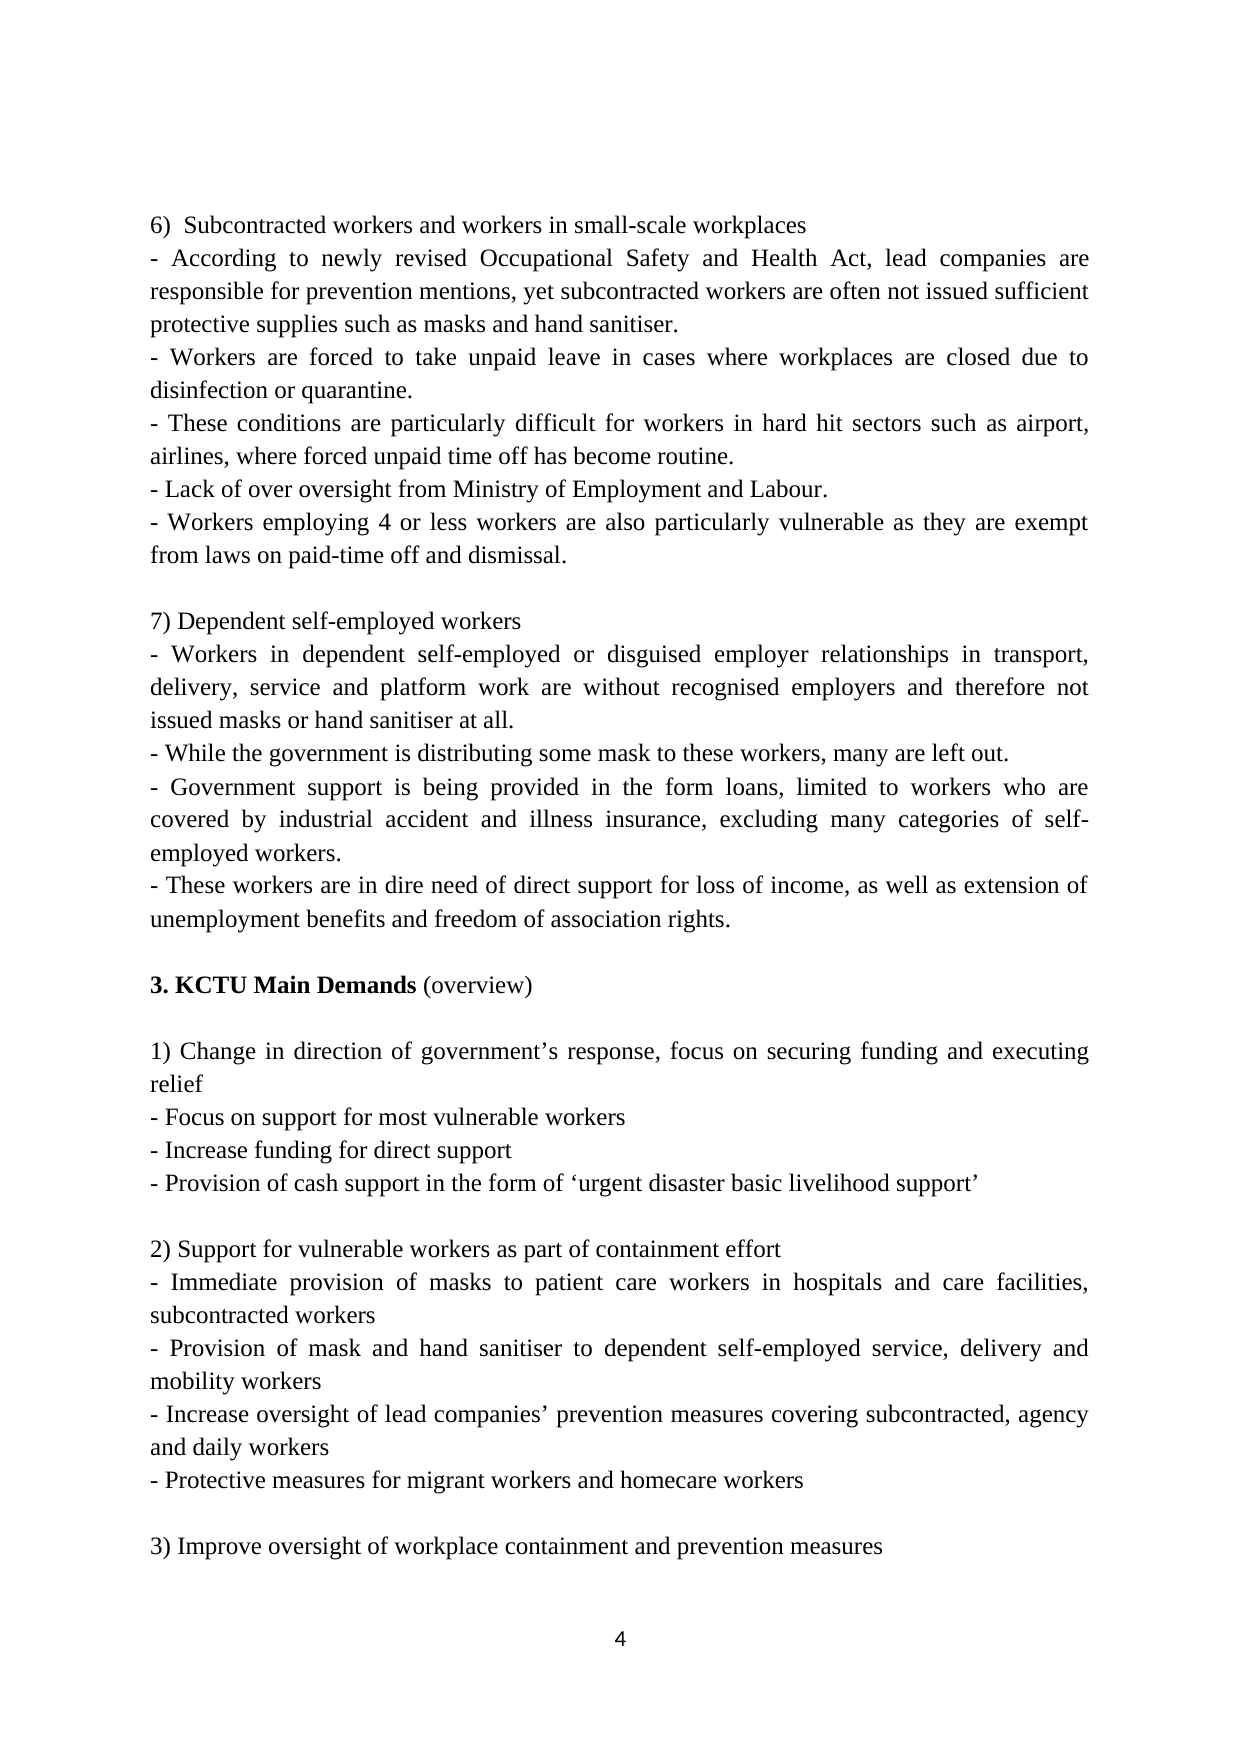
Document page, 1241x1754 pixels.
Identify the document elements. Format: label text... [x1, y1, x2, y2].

text 7) Dependent self-employed workers [150, 606, 1090, 635]
text - Protective measures for migrant workers and homecare workers [150, 1465, 1090, 1494]
text - Increase oversight of lead companies’ prevention measures covering subcontracted, agency and daily workers [150, 1399, 1090, 1461]
text - According to newly revised Occupational Safety and Health Act, lead companies are responsible for prevention mentions, yet subcontracted workers are often not issued sufficient protective supplies such as masks and hand sanitiser. [150, 243, 1090, 338]
text 3) Improve oversight of workplace containment and prevention measures [150, 1531, 1090, 1560]
text - Workers in dependent self-employed or disguised employer relationships in transport, delivery, service and platform work are without recognised employers and therefore not issued masks or hand sanitiser at all. [150, 639, 1090, 734]
text - Government support is being provided in the form loans, limited to workers who are covered by industrial accident and illness insurance, excluding many categories of self-employed workers. [150, 772, 1090, 866]
text - Focus on support for most vulnerable workers [150, 1102, 1090, 1131]
text 3. KCTU Main Demands (overview) [150, 970, 1090, 998]
text 2) Support for vulnerable workers as part of containment effort [150, 1234, 1090, 1263]
text 1) Change in direction of government’s response, focus on securing funding and executing relief [150, 1036, 1090, 1097]
text - While the government is distributing some mask to these workers, many are left out. [150, 738, 1090, 767]
text - These workers are in dire need of direct support for loss of income, as well as extension of unemployment benefits and freedom of association rights. [150, 871, 1090, 932]
text - Immediate provision of masks to patient care workers in hospitals and care facilities, subcontracted workers [150, 1267, 1090, 1329]
text - These conditions are particularly difficult for workers in hard hit sectors such as airport, airlines, where forced unpaid time off has become routine. [150, 408, 1090, 470]
text - Lack of over oversight from Ministry of Employment and Labour. [150, 474, 1090, 503]
text - Workers are forced to take unpaid leave in cases where workplaces are closed due to disinfection or quarantine. [150, 342, 1090, 404]
text - Provision of mask and hand sanitiser to dependent self-employed service, delivery and mobility workers [150, 1333, 1090, 1395]
text - Provision of cash support in the form of ‘urgent disaster basic livelihood support’ [150, 1168, 1090, 1197]
text - Increase funding for direct support [150, 1135, 1090, 1163]
text - Workers employing 4 or less workers are also particularly vulnerable as they are exempt from laws on paid-time off and dismissal. [150, 507, 1090, 569]
text 6) Subcontracted workers and workers in small-scale workplaces [150, 210, 1090, 239]
